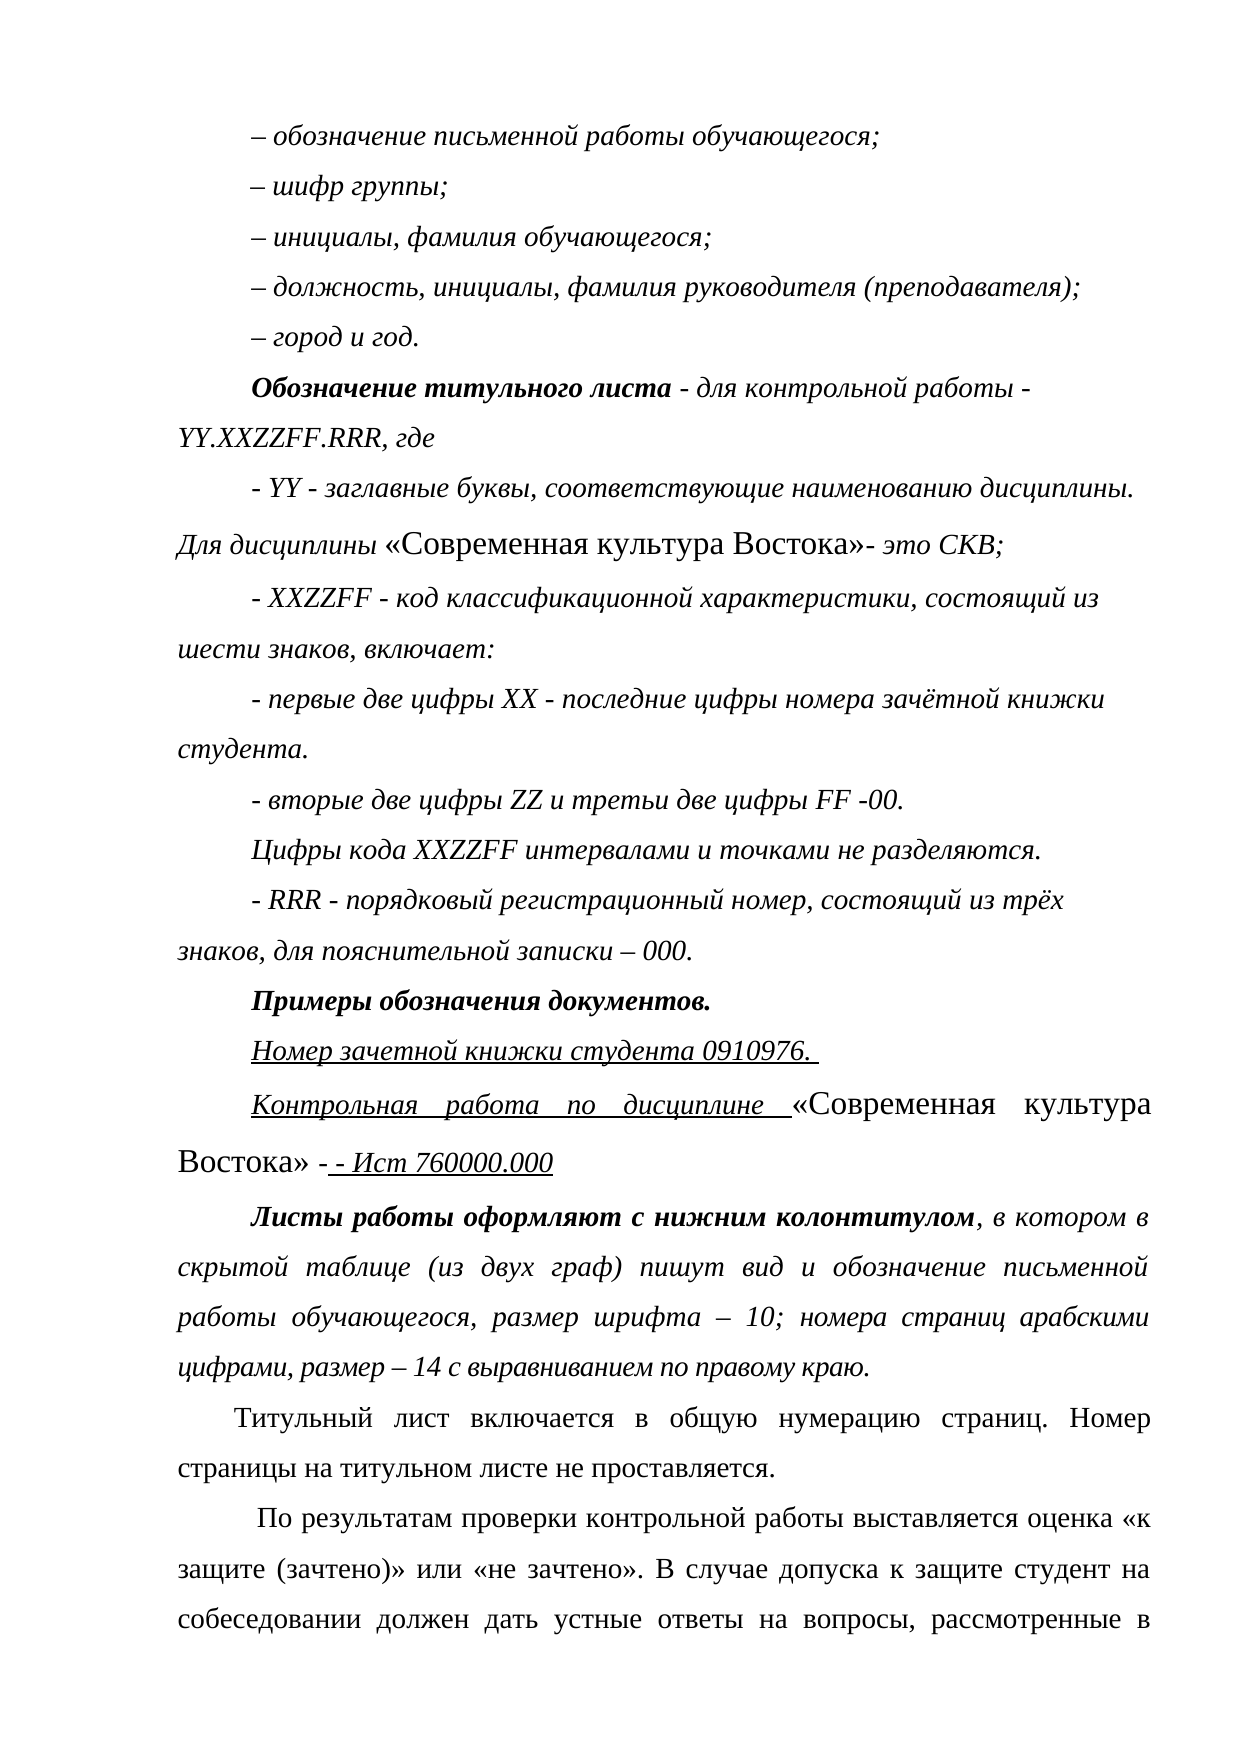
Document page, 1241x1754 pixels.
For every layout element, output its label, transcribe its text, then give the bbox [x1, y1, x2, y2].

text Примеры обозначения документов. [177, 983, 1152, 1017]
text - вторые две цифры ZZ и третьи две цифры FF -00. [177, 782, 1152, 815]
text Номер зачетной книжки студента 0910976. [177, 1033, 1152, 1067]
text Титульный лист включается в общую нумерацию страниц. Номер страницы на титульном листе не проставляется. [177, 1400, 1152, 1484]
text Обозначение титульного листа - для контрольной работы - YY.XXZZFF.RRR, где [177, 370, 1152, 453]
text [177, 1501, 1152, 1635]
text - XXZZFF - код классификационной характеристики, состоящий из шести знаков, включает: [177, 581, 1152, 664]
text – шифр группы; [177, 168, 1152, 202]
text – город и год. [177, 319, 1152, 353]
text Контрольная работа по дисциплине «Современная культура Востока» - - Ист 760000.000 [177, 1084, 1152, 1179]
text – обозначение письменной работы обучающегося; [177, 118, 1152, 152]
text Листы работы оформляют с нижним колонтитулом, в котором в скрытой таблице (из двух граф) пишут вид и обозначение письменной работы обучающегося, размер шрифта – 10; номера страниц арабскими цифрами, размер – 14 с выравниванием по правому краю. [177, 1199, 1152, 1383]
text – инициалы, фамилия обучающегося; [177, 219, 1152, 252]
text Цифры кода XXZZFF интервалами и точками не разделяются. [177, 832, 1152, 866]
text - первые две цифры XX - последние цифры номера зачётной книжки студента. [177, 681, 1152, 765]
text - YY - заглавные буквы, соответствующие наименованию дисциплины. Для дисциплины «Современная культура Востока»- это СКВ; [177, 470, 1152, 561]
text – должность, инициалы, фамилия руководителя (преподавателя); [177, 269, 1152, 303]
text - RRR - порядковый регистрационный номер, состоящий из трёх знаков, для пояснительной записки – 000. [177, 882, 1152, 966]
